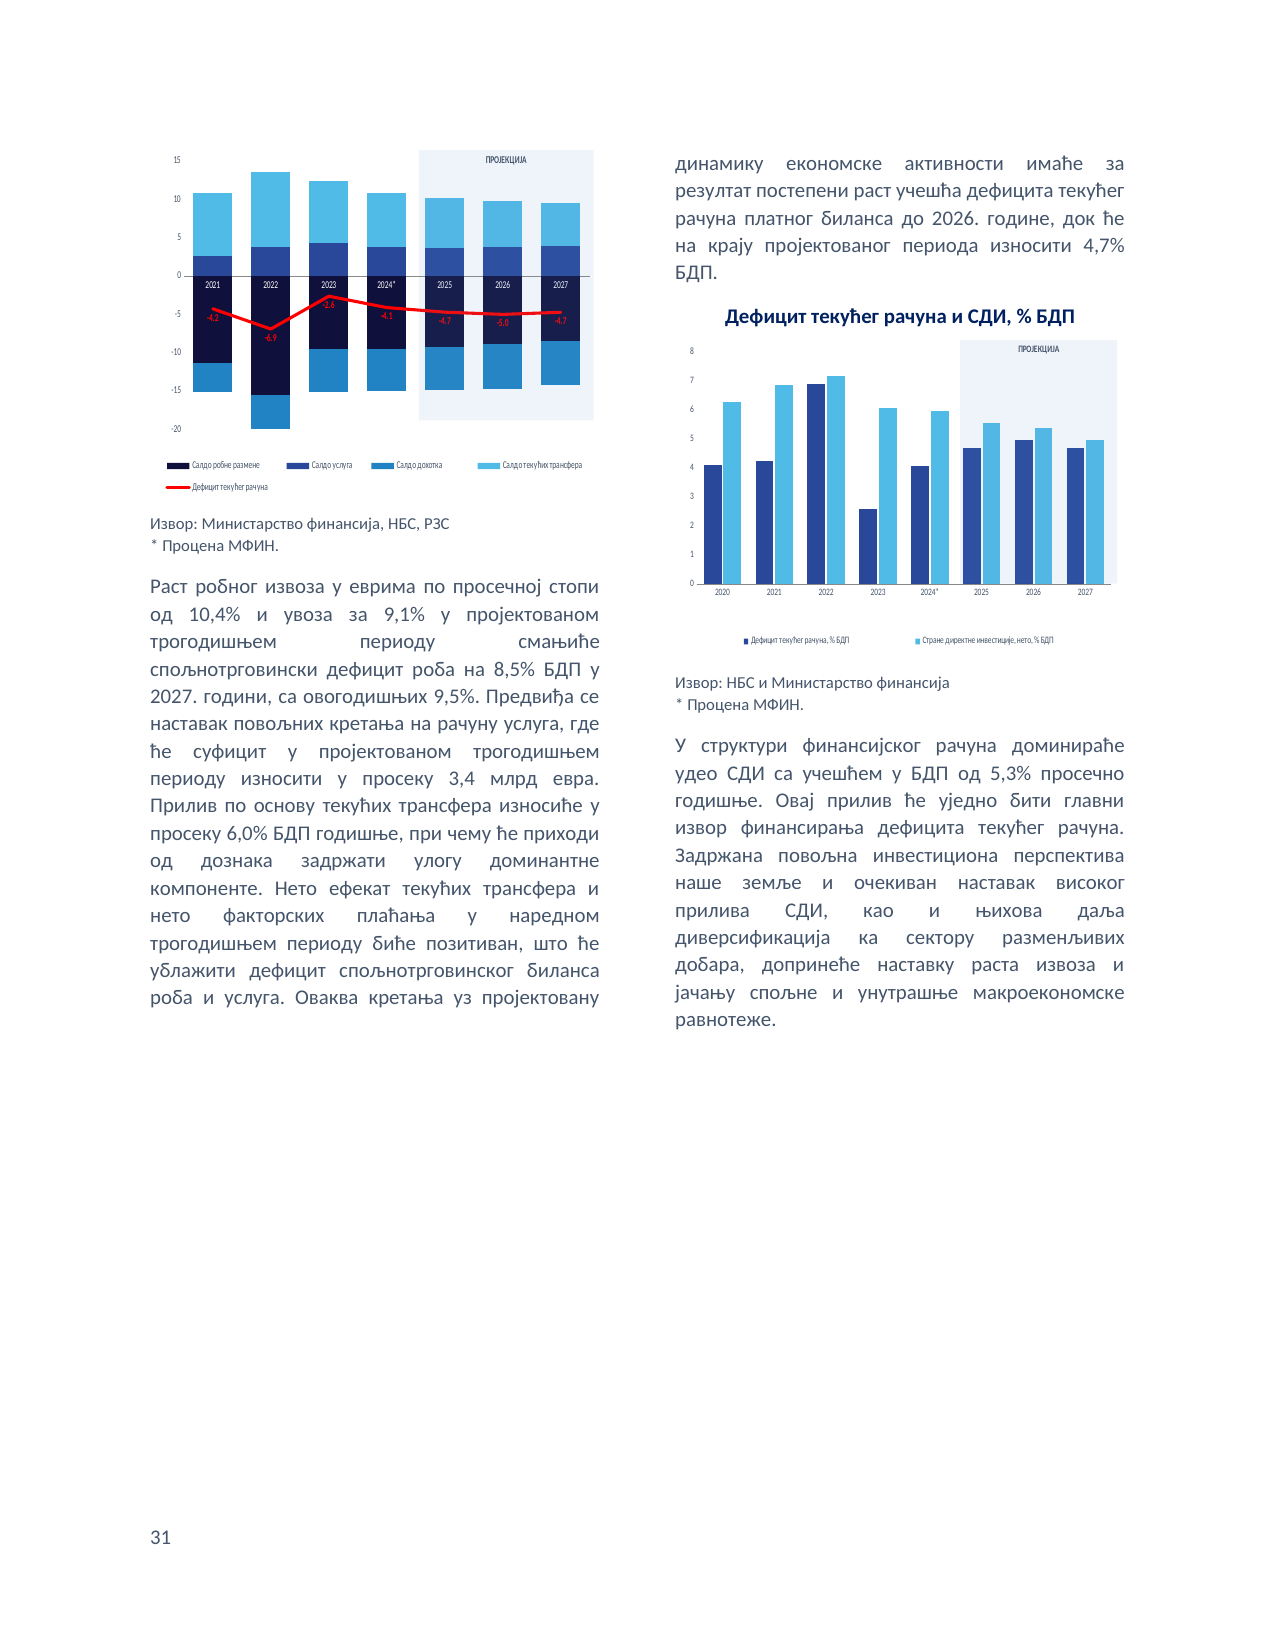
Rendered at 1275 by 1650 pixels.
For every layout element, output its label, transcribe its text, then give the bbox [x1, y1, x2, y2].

text Дефицит текућег рачуна и СДИ, % БДП [675, 304, 1125, 329]
text Извор: НБС и Министарство финансија [675, 672, 1125, 692]
text * Процена МФИН. [675, 694, 1125, 714]
text У структури финансијског рачуна доминираће удео СДИ са учешћем у БДП од 5,3% просечно годишње. Овај прилив ће уједно бити главни извор финансирања дефицита текућег рачуна. Задржана повољна инвестициона перспектива наше земље и очекиван наставак високог прилива СДИ, као и њихова даља диверсификација ка сектору разменљивих добара, допринеће наставку раста извоза и јачању спољне и унутрашње макроекономске равнотеже. [675, 732, 1125, 1032]
text Раст робног извоза у еврима по просечној стопи од 10,4% и увоза за 9,1% у пројектованом трогодишњем периоду смањиће спољнотрговински дефицит роба на 8,5% БДП у 2027. години, са овогодишњих 9,5%. Предвиђа се наставак повољних кретања на рачуну услуга, где ће суфицит у пројектованом трогодишњем периоду износити у просеку 3,4 млрд евра. Прилив по основу текућих трансфера износиће у просеку 6,0% БДП годишње, при чему ће приходи од дознака задржати улогу доминантне компоненте. Нето ефекат текућих трансфера и нето факторских плаћања у наредном трогодишњем периоду биће позитиван, што ће ублажити дефицит спољнотрговинског биланса роба и услуга. Оваква кретања уз пројектовану динамику економске активности имаће за резултат постепени раст учешћа дефицита текућег рачуна платног биланса до 2026. године, док ће на крају пројектованог периода износити 4,7% БДП. [150, 573, 600, 1010]
text Извор: Министарство финансија, НБС, РЗС [150, 513, 600, 533]
text Раст робног извоза у еврима по просечној стопи од 10,4% и увоза за 9,1% у пројектованом трогодишњем периоду смањиће спољнотрговински дефицит роба на 8,5% БДП у 2027. години, са овогодишњих 9,5%. Предвиђа се наставак повољних кретања на рачуну услуга, где ће суфицит у пројектованом трогодишњем периоду износити у просеку 3,4 млрд евра. Прилив по основу текућих трансфера износиће у просеку 6,0% БДП годишње, при чему ће приходи од дознака задржати улогу доминантне компоненте. Нето ефекат текућих трансфера и нето факторских плаћања у наредном трогодишњем периоду биће позитиван, што ће ублажити дефицит спољнотрговинског биланса роба и услуга. Оваква кретања уз пројектовану динамику економске активности имаће за резултат постепени раст учешћа дефицита текућег рачуна платног биланса до 2026. године, док ће на крају пројектованог периода износити 4,7% БДП. [675, 150, 1125, 285]
text * Процена МФИН. [150, 535, 600, 555]
